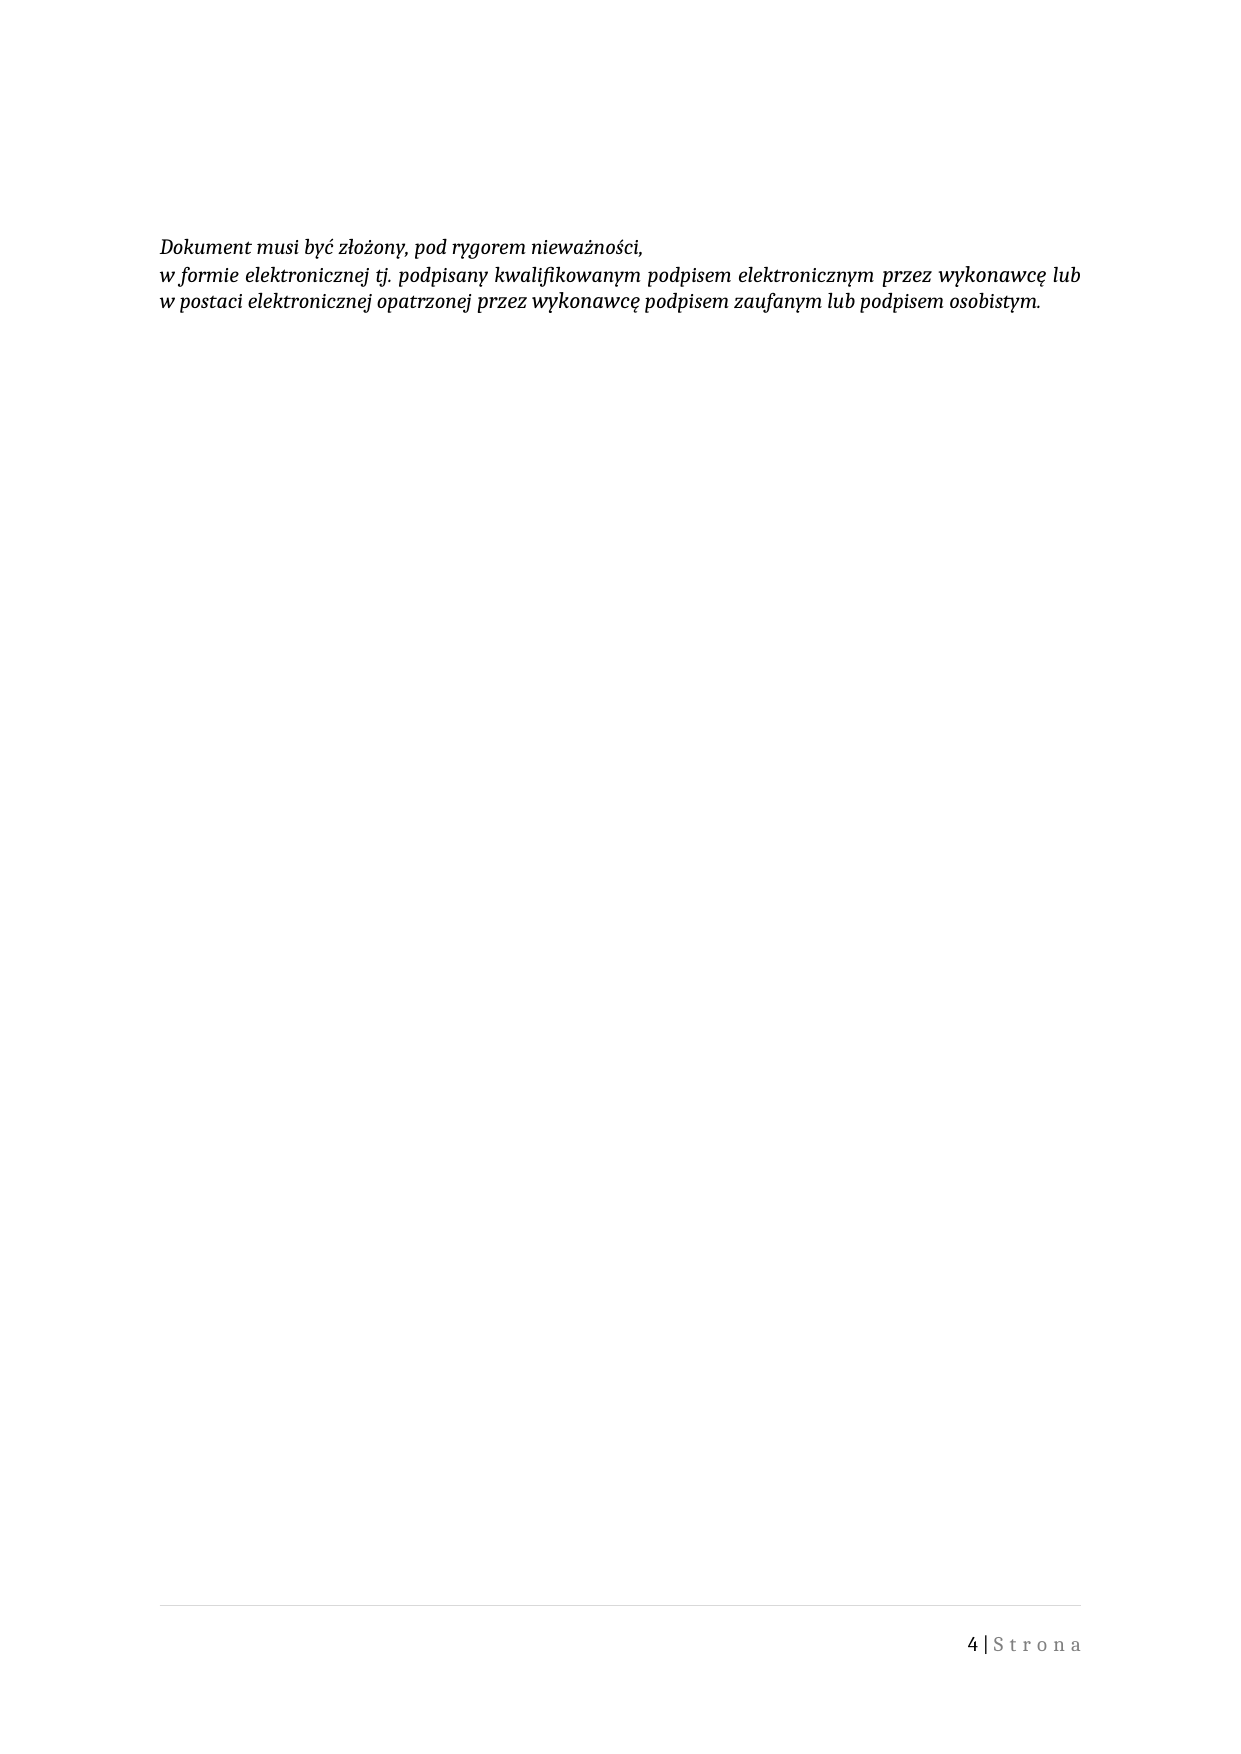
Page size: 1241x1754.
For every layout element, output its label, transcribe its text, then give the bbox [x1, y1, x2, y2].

text Dokument musi być złożony, pod rygorem nieważności, w formie elektronicznej tj. podpisany kwalifikowanym podpisem elektronicznym przez wykonawcę lub w postaci elektronicznej opatrzonej przez wykonawcę podpisem zaufanym lub podpisem osobistym. [159, 235, 1081, 314]
